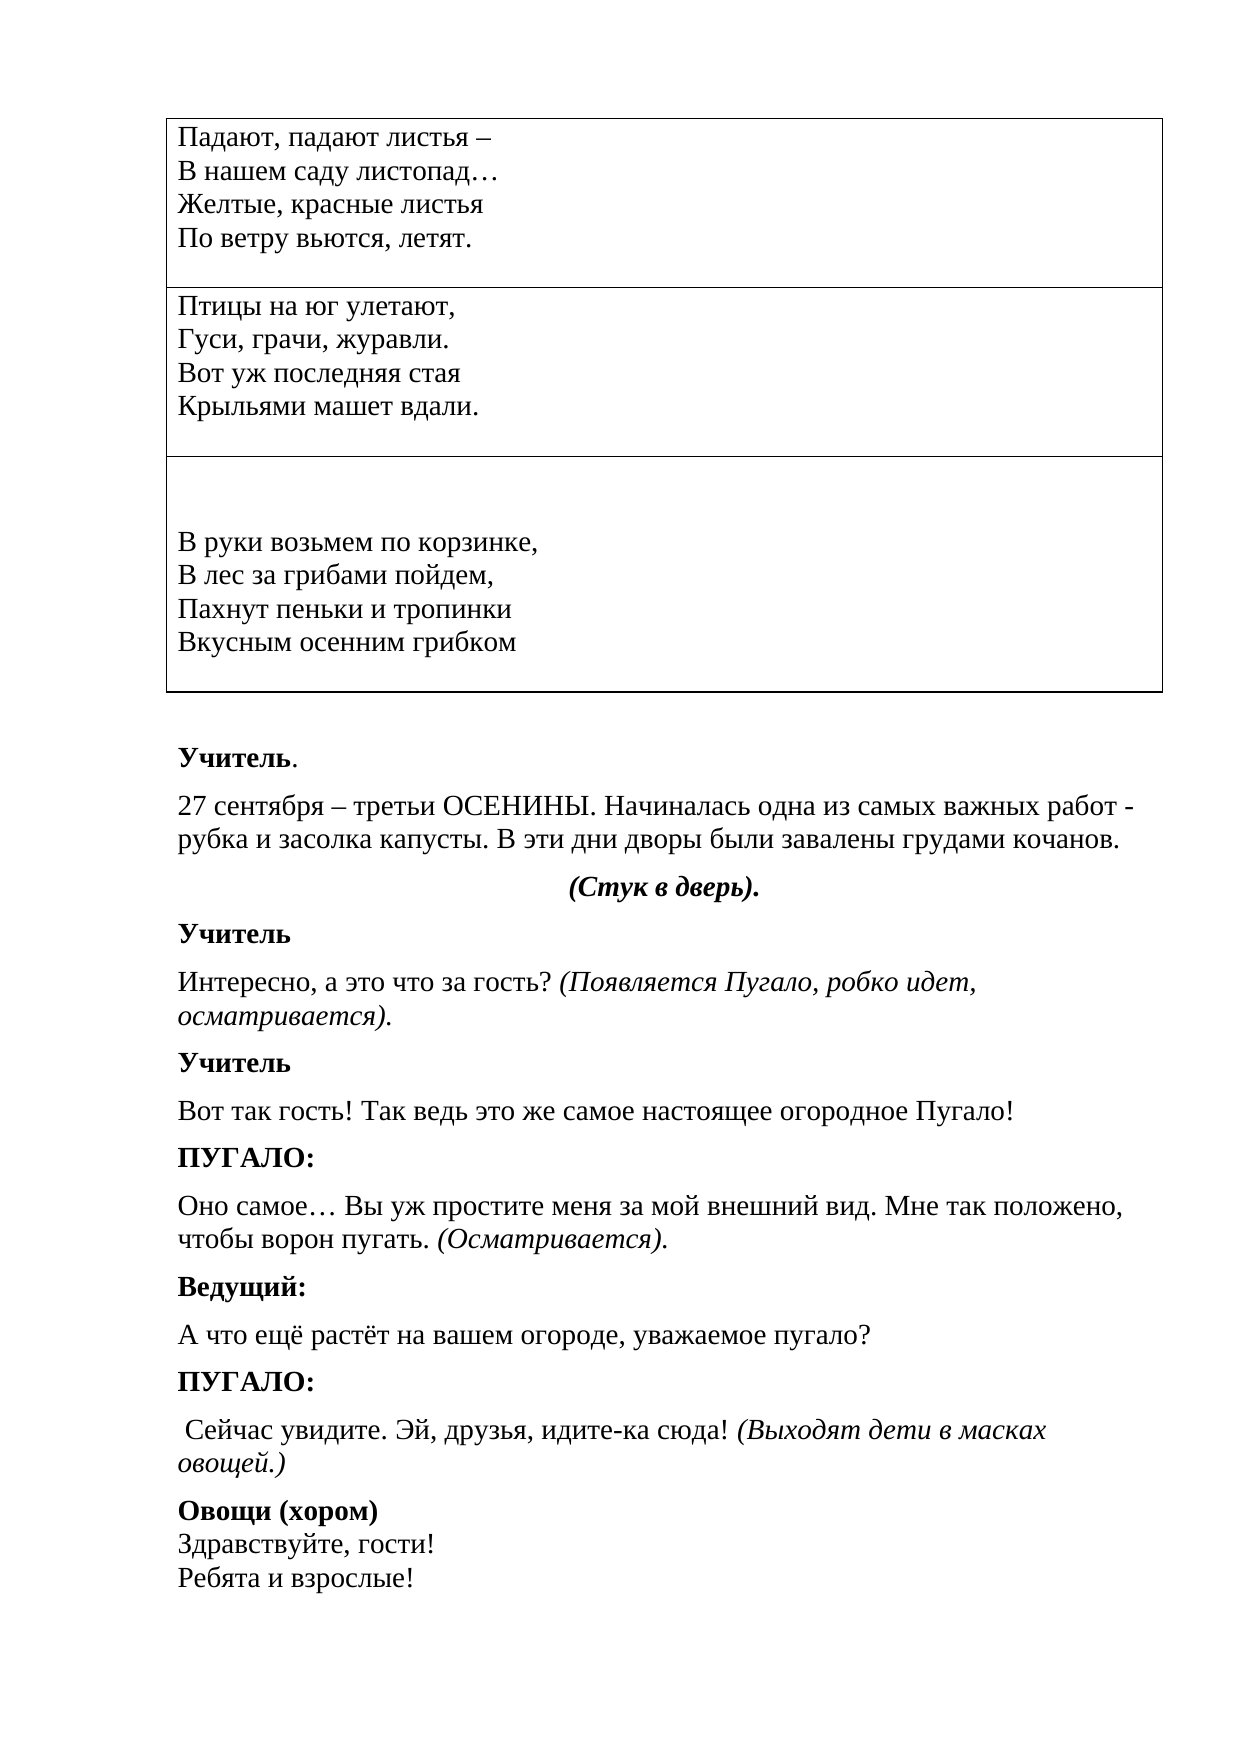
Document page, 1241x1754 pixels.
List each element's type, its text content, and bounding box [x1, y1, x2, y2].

table_cell Птицы на юг улетают, Гуси, грачи, журавли. Вот уж последняя стая Крыльями машет вдали. [167, 288, 1162, 456]
text Вот так гость! Так ведь это же самое настоящее огородное Пугало! [177, 1093, 1152, 1126]
text ПУГАЛО: [177, 1364, 1152, 1398]
text Учитель [177, 1045, 1152, 1079]
text Интересно, а это что за гость? (Появляется Пугало, робко идет, осматривается). [177, 964, 1152, 1031]
text Здравствуйте, гости! Ребята и взрослые! [177, 1527, 1152, 1594]
text 27 сентября – третьи ОСЕНИНЫ. Начиналась одна из самых важных работ - рубка и засолка капусты. В эти дни дворы были завалены грудами кочанов. [177, 788, 1152, 855]
text Учитель [177, 916, 1152, 950]
text Учитель. [177, 740, 1152, 774]
table_cell В руки возьмем по корзинке, В лес за грибами пойдем, Пахнут пеньки и тропинки Вкусным осенним грибком [167, 457, 1162, 691]
text Сейчас увидите. Эй, друзья, идите-ка сюда! (Выходят дети в масках овощей.) [177, 1412, 1152, 1479]
table_header Падают, падают листья – В нашем саду листопад… Желтые, красные листья По ветру вьются, летят. [167, 119, 1162, 287]
text ПУГАЛО: [177, 1140, 1152, 1174]
text Оно самое… Вы уж простите меня за мой внешний вид. Мне так положено, чтобы ворон пугать. (Осматривается). [177, 1188, 1152, 1255]
text Ведущий: [177, 1269, 1152, 1303]
text Овощи (хором) [177, 1493, 1152, 1527]
text (Стук в дверь). [177, 869, 1152, 902]
text А что ещё растёт на вашем огороде, уважаемое пугало? [177, 1317, 1152, 1350]
